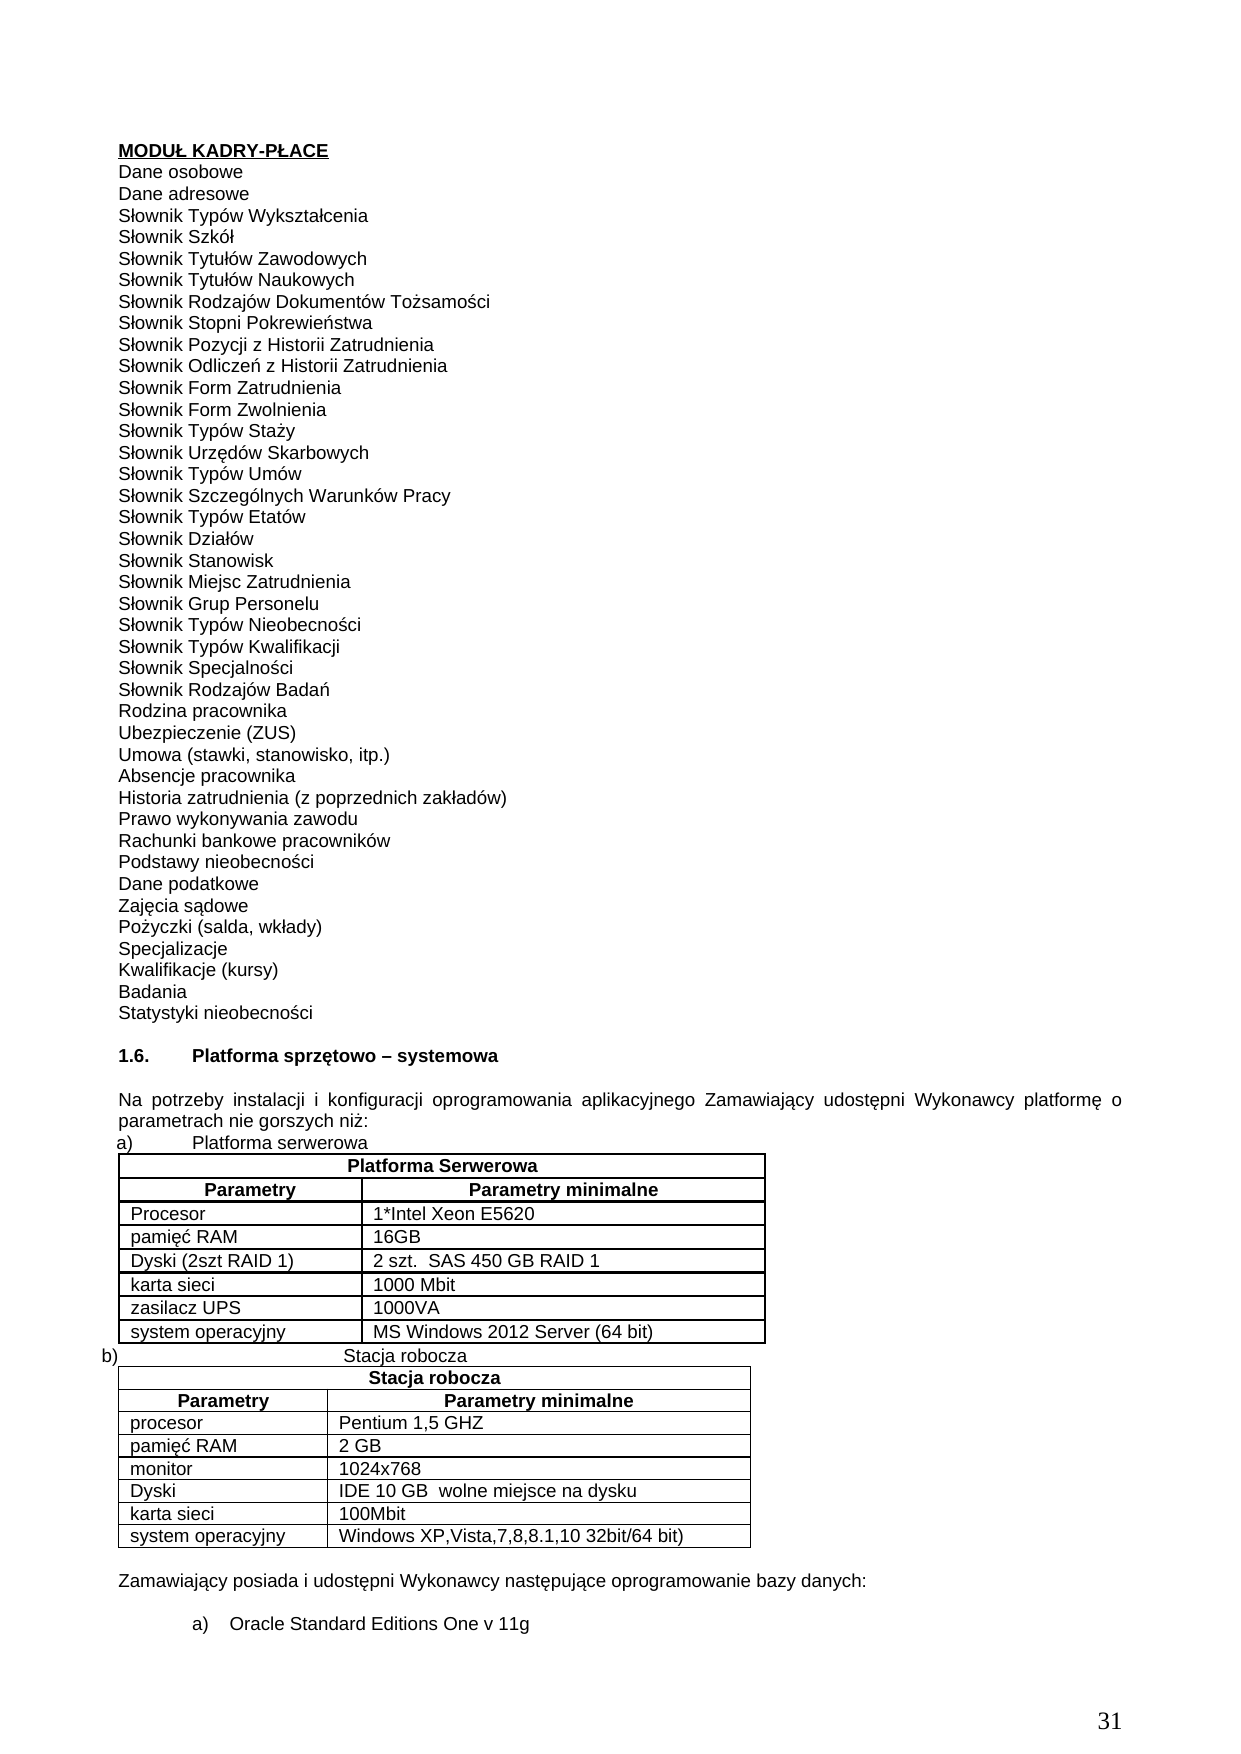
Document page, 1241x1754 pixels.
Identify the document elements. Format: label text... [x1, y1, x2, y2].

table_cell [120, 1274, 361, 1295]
text Słownik Typów Kwalifikacji [118, 636, 1122, 657]
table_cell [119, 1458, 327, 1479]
list Platforma serwerowa [118, 1132, 1122, 1153]
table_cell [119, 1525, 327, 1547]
text Ubezpieczenie (ZUS) [118, 722, 1122, 743]
text Dane osobowe [118, 161, 1122, 183]
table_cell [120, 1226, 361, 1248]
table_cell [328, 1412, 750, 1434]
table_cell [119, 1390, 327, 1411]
text Badania [118, 981, 1122, 1002]
text Słownik Typów Etatów [118, 506, 1122, 528]
text Słownik Form Zwolnienia [118, 398, 1122, 420]
text Podstawy nieobecności [118, 851, 1122, 873]
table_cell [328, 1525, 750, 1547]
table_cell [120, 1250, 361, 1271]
text Specjalizacje [118, 937, 1122, 959]
text MODUŁ KADRY-PŁACE [118, 140, 1122, 161]
text Słownik Specjalności [118, 657, 1122, 679]
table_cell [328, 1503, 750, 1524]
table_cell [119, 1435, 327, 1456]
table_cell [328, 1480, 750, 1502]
text Słownik Form Zatrudnienia [118, 377, 1122, 398]
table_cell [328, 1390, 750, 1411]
text Słownik Szkół [118, 226, 1122, 247]
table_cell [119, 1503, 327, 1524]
text Rodzina pracownika [118, 700, 1122, 722]
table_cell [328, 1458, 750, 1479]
text Słownik Odliczeń z Historii Zatrudnienia [118, 355, 1122, 377]
text Kwalifikacje (kursy) [118, 959, 1122, 981]
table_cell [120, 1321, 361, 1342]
text Słownik Miejsc Zatrudnienia [118, 571, 1122, 592]
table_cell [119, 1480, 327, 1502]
text Prawo wykonywania zawodu [118, 808, 1122, 830]
text Statystyki nieobecności [118, 1002, 1122, 1024]
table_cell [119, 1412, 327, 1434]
text Słownik Urzędów Skarbowych [118, 442, 1122, 463]
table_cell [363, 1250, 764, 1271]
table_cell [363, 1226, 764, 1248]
list Zamawiający posiada i udostępni Wykonawcy następujące oprogramowanie bazy danych: [118, 1569, 1122, 1591]
text Słownik Rodzajów Badań [118, 679, 1122, 700]
text Słownik Grup Personelu [118, 592, 1122, 614]
text Umowa (stawki, stanowisko, itp.) [118, 743, 1122, 765]
text 1.6. Platforma sprzętowo – systemowa [118, 1045, 1122, 1067]
text Zajęcia sądowe [118, 894, 1122, 916]
text Słownik Typów Umów [118, 463, 1122, 485]
text Słownik Tytułów Naukowych [118, 269, 1122, 291]
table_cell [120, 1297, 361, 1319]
text Absencje pracownika [118, 765, 1122, 787]
text Słownik Działów [118, 528, 1122, 549]
text Słownik Typów Wykształcenia [118, 204, 1122, 226]
text Słownik Stanowisk [118, 549, 1122, 571]
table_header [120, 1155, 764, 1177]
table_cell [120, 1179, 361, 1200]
list Oracle Standard Editions One v 11g [192, 1612, 1122, 1634]
text Słownik Szczególnych Warunków Pracy [118, 485, 1122, 506]
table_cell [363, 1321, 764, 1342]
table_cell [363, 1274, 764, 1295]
text Słownik Typów Nieobecności [118, 614, 1122, 636]
text Słownik Rodzajów Dokumentów Tożsamości [118, 291, 1122, 312]
text Historia zatrudnienia (z poprzednich zakładów) [118, 787, 1122, 808]
text Słownik Typów Staży [118, 420, 1122, 442]
text Pożyczki (salda, wkłady) [118, 916, 1122, 937]
text Rachunki bankowe pracowników [118, 830, 1122, 851]
text Dane podatkowe [118, 873, 1122, 894]
list Na potrzeby instalacji i konfiguracji oprogramowania aplikacyjnego Zamawiający udostępni Wykonawcy platformę o parametrach nie gorszych niż: [118, 1088, 1122, 1132]
text Dane adresowe [118, 183, 1122, 204]
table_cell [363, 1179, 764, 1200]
list Stacja robocza [118, 1344, 1122, 1366]
text Słownik Tytułów Zawodowych [118, 247, 1122, 269]
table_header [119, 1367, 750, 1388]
text Słownik Stopni Pokrewieństwa [118, 312, 1122, 334]
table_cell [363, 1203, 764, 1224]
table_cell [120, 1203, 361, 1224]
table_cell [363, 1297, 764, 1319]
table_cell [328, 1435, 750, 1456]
text Słownik Pozycji z Historii Zatrudnienia [118, 334, 1122, 355]
